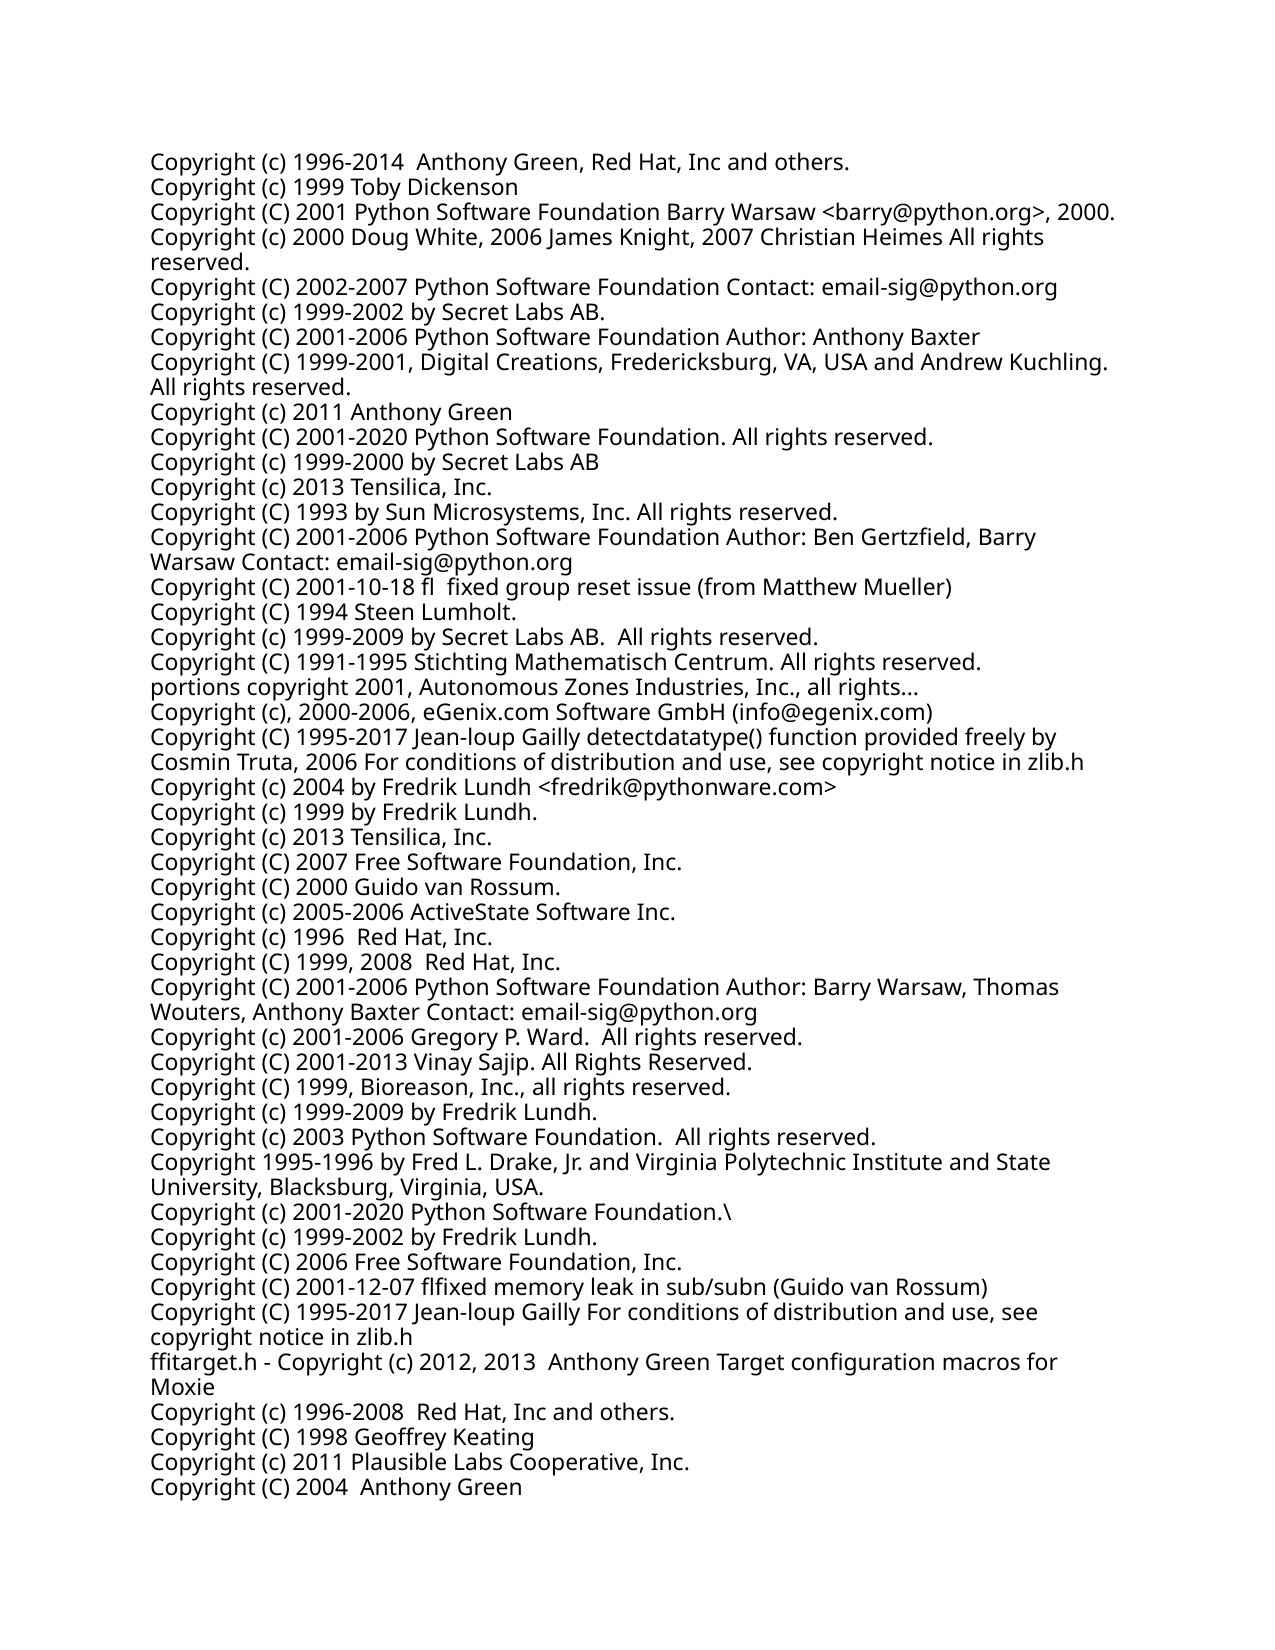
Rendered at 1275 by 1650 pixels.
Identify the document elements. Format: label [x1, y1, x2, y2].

text [150, 150, 1125, 1500]
